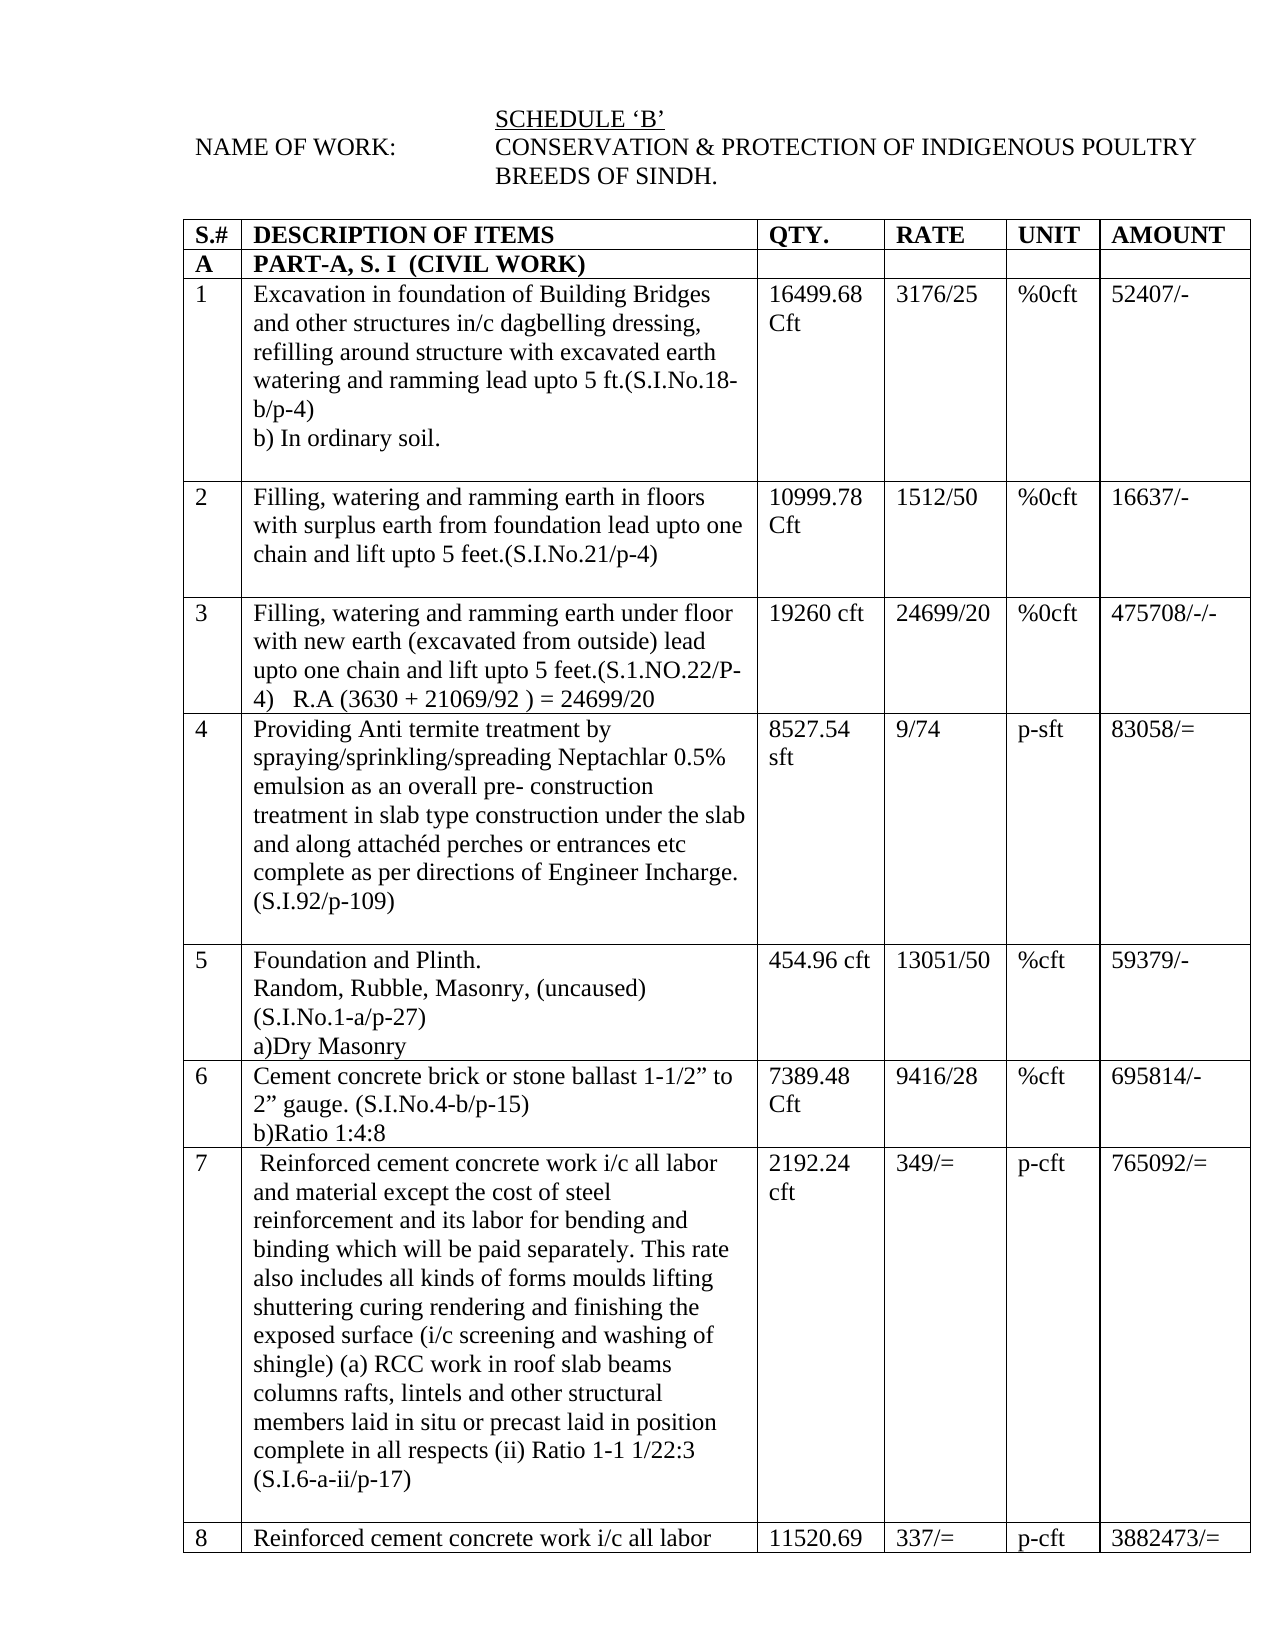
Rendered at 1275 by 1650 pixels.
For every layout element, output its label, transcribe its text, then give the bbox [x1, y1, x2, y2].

table_cell 19260 cft [758, 598, 884, 713]
table_cell 10999.78 Cft [758, 482, 884, 597]
text SCHEDULE ‘B’ [420, 104, 1200, 132]
table_cell p-cft [1007, 1523, 1099, 1552]
table_cell 2192.24 cft [758, 1148, 884, 1522]
table_cell 2 [184, 482, 241, 597]
table_cell 3 [184, 598, 241, 713]
table_cell 52407/- [1101, 279, 1250, 481]
table_cell 7389.48 Cft [758, 1061, 884, 1147]
table_cell [758, 250, 884, 278]
table_cell 9/74 [885, 714, 1006, 944]
table_cell Excavation in foundation of Building Bridges and other structures in/c dagbelling dressing, refilling around structure with excavated earth watering and ramming lead upto 5 ft.(S.I.No.18-b/p-4) b) In ordinary soil. [242, 279, 757, 481]
table_cell 16637/- [1101, 482, 1250, 597]
table_cell A [184, 250, 241, 278]
table_cell [1101, 250, 1250, 278]
table_cell [885, 250, 1006, 278]
table_header UNIT [1007, 220, 1099, 248]
table_header QTY. [758, 220, 884, 248]
table_cell 9416/28 [885, 1061, 1006, 1147]
table_cell 59379/- [1101, 945, 1250, 1060]
text NAME OF WORK: CONSERVATION & PROTECTION OF INDIGENOUS POULTRY BREEDS OF SINDH. [195, 132, 1200, 190]
table_cell [1007, 250, 1099, 278]
table_header RATE [885, 220, 1006, 248]
table_cell 1 [184, 279, 241, 481]
table_cell %cft [1007, 945, 1099, 1060]
table_header AMOUNT [1101, 220, 1250, 248]
table_cell Foundation and Plinth. Random, Rubble, Masonry, (uncaused)(S.I.No.1-a/p-27) a)Dry Masonry [242, 945, 757, 1060]
table_cell %0cft [1007, 598, 1099, 713]
table_cell p-cft [1007, 1148, 1099, 1522]
table_cell 337/= [885, 1523, 1006, 1552]
table_cell 454.96 cft [758, 945, 884, 1060]
table_cell 7 [184, 1148, 241, 1522]
table_cell 349/= [885, 1148, 1006, 1522]
table_cell 5 [184, 945, 241, 1060]
table_cell 24699/20 [885, 598, 1006, 713]
table_header S.# [184, 220, 241, 248]
table_cell 8527.54 sft [758, 714, 884, 944]
table_cell 3882473/= [1101, 1523, 1250, 1552]
table_cell 83058/= [1101, 714, 1250, 944]
table_cell 16499.68 Cft [758, 279, 884, 481]
table_cell Providing Anti termite treatment by spraying/sprinkling/spreading Neptachlar 0.5% emulsion as an overall pre- construction treatment in slab type construction under the slab and along attachéd perches or entrances etc complete as per directions of Engineer Incharge.(S.I.92/p-109) [242, 714, 757, 944]
table_cell 4 [184, 714, 241, 944]
table_cell 695814/- [1101, 1061, 1250, 1147]
table_cell 11520.69 Cft [758, 1523, 884, 1552]
table_cell 3176/25 [885, 279, 1006, 481]
table_cell 13051/50 [885, 945, 1006, 1060]
table_cell 475708/-/- [1101, 598, 1250, 713]
table_cell 8 [184, 1523, 241, 1552]
table_cell p-sft [1007, 714, 1099, 944]
table_cell Cement concrete brick or stone ballast 1-1/2” to 2” gauge. (S.I.No.4-b/p-15) b)Ratio 1:4:8 [242, 1061, 757, 1147]
table_cell %cft [1007, 1061, 1099, 1147]
table_cell PART-A, S. I (CIVIL WORK) [242, 250, 757, 278]
table_header DESCRIPTION OF ITEMS [242, 220, 757, 248]
table_cell 765092/= [1101, 1148, 1250, 1522]
table_cell Filling, watering and ramming earth in floors with surplus earth from foundation lead upto one chain and lift upto 5 feet.(S.I.No.21/p-4) [242, 482, 757, 597]
table_cell Filling, watering and ramming earth under floor with new earth (excavated from outside) lead upto one chain and lift upto 5 feet.(S.1.NO.22/P-4) R.A (3630 + 21069/92 ) = 24699/20 [242, 598, 757, 713]
table_cell 6 [184, 1061, 241, 1147]
table_cell %0cft [1007, 279, 1099, 481]
table_cell 1512/50 [885, 482, 1006, 597]
table_cell Reinforced cement concrete work i/c all labor and material except the cost of steel reinforcement and its labor for bending and binding which will be paid separately. This rate also includes all kinds of forms moulds lifting shuttering curing rendering and finishing the exposed surface (i/c screening and washing of shingle) (a) RCC work in roof slab beams columns rafts, lintels and other structural members laid in situ or precast laid in position complete in all respects (ii) Ratio 1-1 1/22:3 (S.I.6-a-ii/p-17) [242, 1148, 757, 1522]
table_cell %0cft [1007, 482, 1099, 597]
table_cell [242, 1523, 757, 1552]
